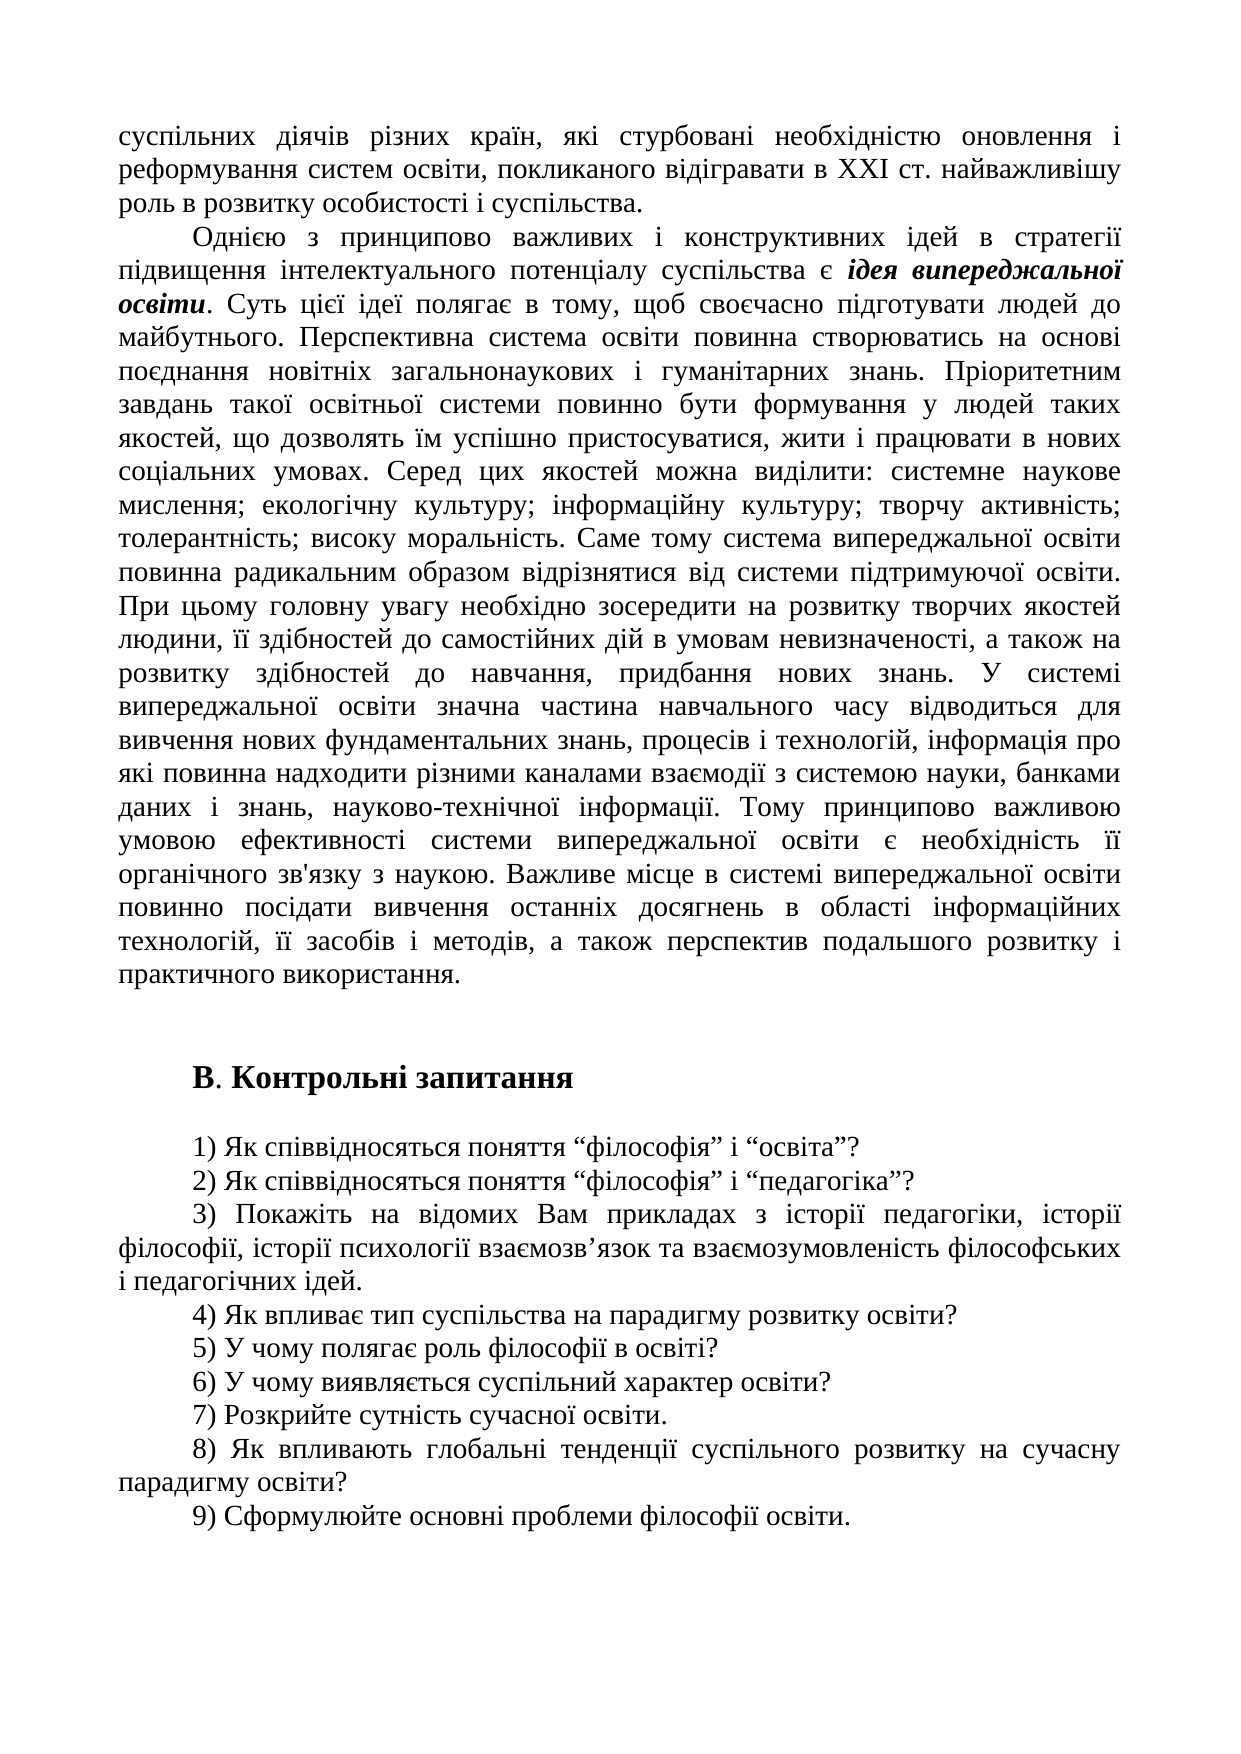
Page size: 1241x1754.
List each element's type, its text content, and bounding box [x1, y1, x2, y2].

text 5) У чому полягає роль філософії в освіті? [118, 1330, 1122, 1364]
text В. Контрольні запитання [118, 1057, 1122, 1096]
text 6) У чому виявляється суспільний характер освіти? [118, 1364, 1122, 1397]
text 7) Розкрийте сутність сучасної освіти. [118, 1397, 1122, 1431]
text Однією з принципово важливих і конструктивних ідей в стратегії підвищення інтелектуального потенціалу суспільства є ідея випереджальної освіти. Суть цієї ідеї полягає в тому, щоб своєчасно підготувати людей до майбутнього. Перспективна система освіти повинна створюватись на основі поєднання новітніх загальнонаукових і гуманітарних знань. Пріоритетним завдань такої освітньої системи повинно бути формування у людей таких якостей, що дозволять їм успішно пристосуватися, жити і працювати в нових соціальних умовах. Серед цих якостей можна виділити: системне наукове мислення; екологічну культуру; інформаційну культуру; творчу активність; толерантність; високу моральність. Саме тому система випереджальної освіти повинна радикальним образом відрізнятися від системи підтримуючої освіти. При цьому головну увагу необхідно зосередити на розвитку творчих якостей людини, її здібностей до самостійних дій в умовам невизначеності, а також на розвитку здібностей до навчання, придбання нових знань. У системі випереджальної освіти значна частина навчального часу відводиться для вивчення нових фундаментальних знань, процесів і технологій, інформація про які повинна надходити різними каналами взаємодії з системою науки, банками даних і знань, науково-технічної інформації. Тому принципово важливою умовою ефективності системи випереджальної освіти є необхідність її органічного зв'язку з наукою. Важливе місце в системі випереджальної освіти повинно посідати вивчення останніх досягнень в області інформаційних технологій, її засобів і методів, а також перспектив подальшого розвитку і практичного використання. [118, 219, 1122, 990]
text 1) Як співвідносяться поняття “філософія” і “освіта”? [118, 1129, 1122, 1163]
text 2) Як співвідносяться поняття “філософія” і “педагогіка”? [118, 1163, 1122, 1196]
text 9) Сформулюйте основні проблеми філософії освіти. [118, 1498, 1122, 1532]
text 8) Як впливають глобальні тенденції суспільного розвитку на сучасну парадигму освіти? [118, 1431, 1122, 1498]
text 3) Покажіть на відомих Вам прикладах з історії педагогіки, історії філософії, історії психології взаємозв’язок та взаємозумовленість філософських і педагогічних ідей. [118, 1196, 1122, 1297]
text 4) Як впливає тип суспільства на парадигму розвитку освіти? [118, 1297, 1122, 1330]
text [118, 118, 1122, 219]
